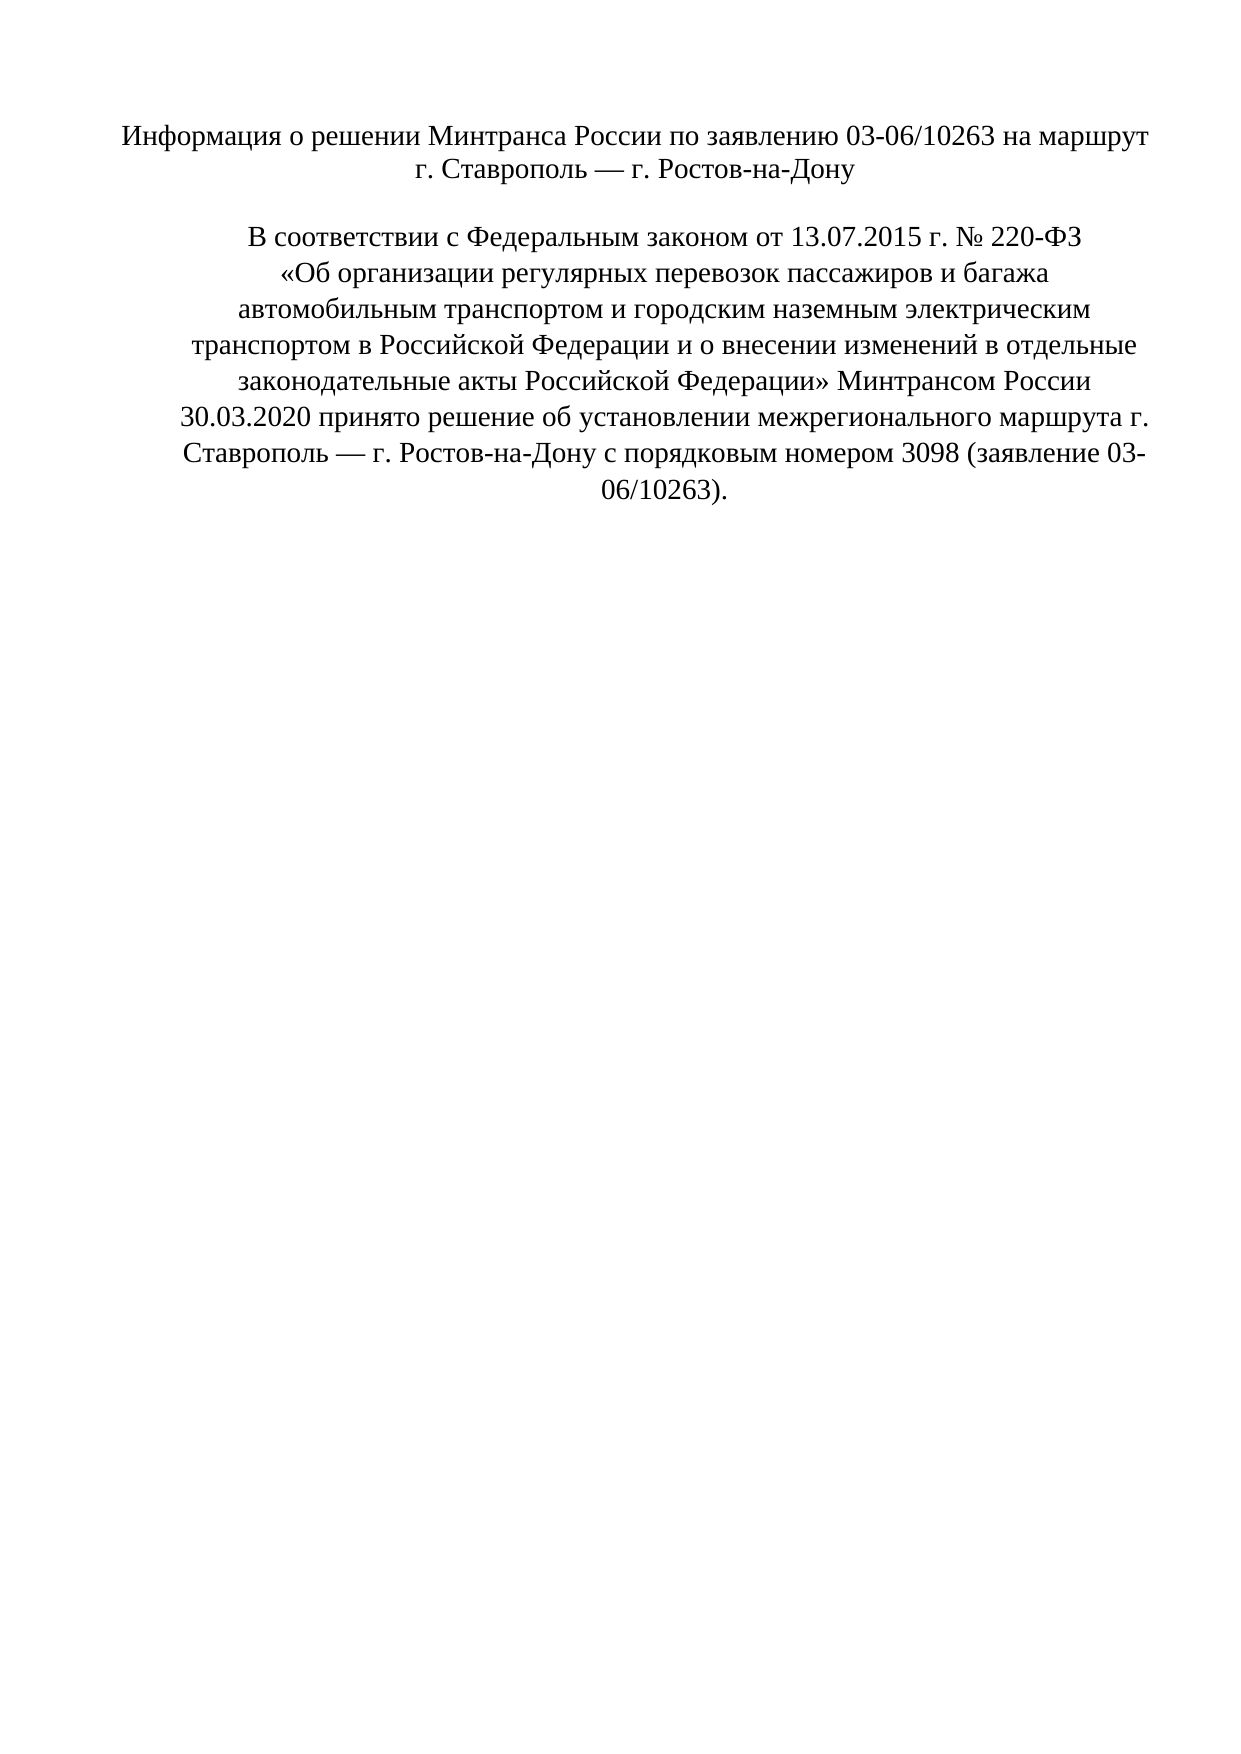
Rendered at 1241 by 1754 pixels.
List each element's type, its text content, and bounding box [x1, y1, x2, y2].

text Информация о решении Минтранса России по заявлению 03-06/10263 на маршрут г. Ставрополь — г. Ростов-на-Дону [118, 118, 1152, 185]
text В соответствии с Федеральным законом от 13.07.2015 г. № 220-ФЗ «Об организации регулярных перевозок пассажиров и багажа автомобильным транспортом и городским наземным электрическим транспортом в Российской Федерации и о внесении изменений в отдельные законодательные акты Российской Федерации» Минтрансом России 30.03.2020 принято решение об установлении межрегионального маршрута г. Ставрополь — г. Ростов-на-Дону с порядковым номером 3098 (заявление 03-06/10263). [177, 219, 1152, 505]
